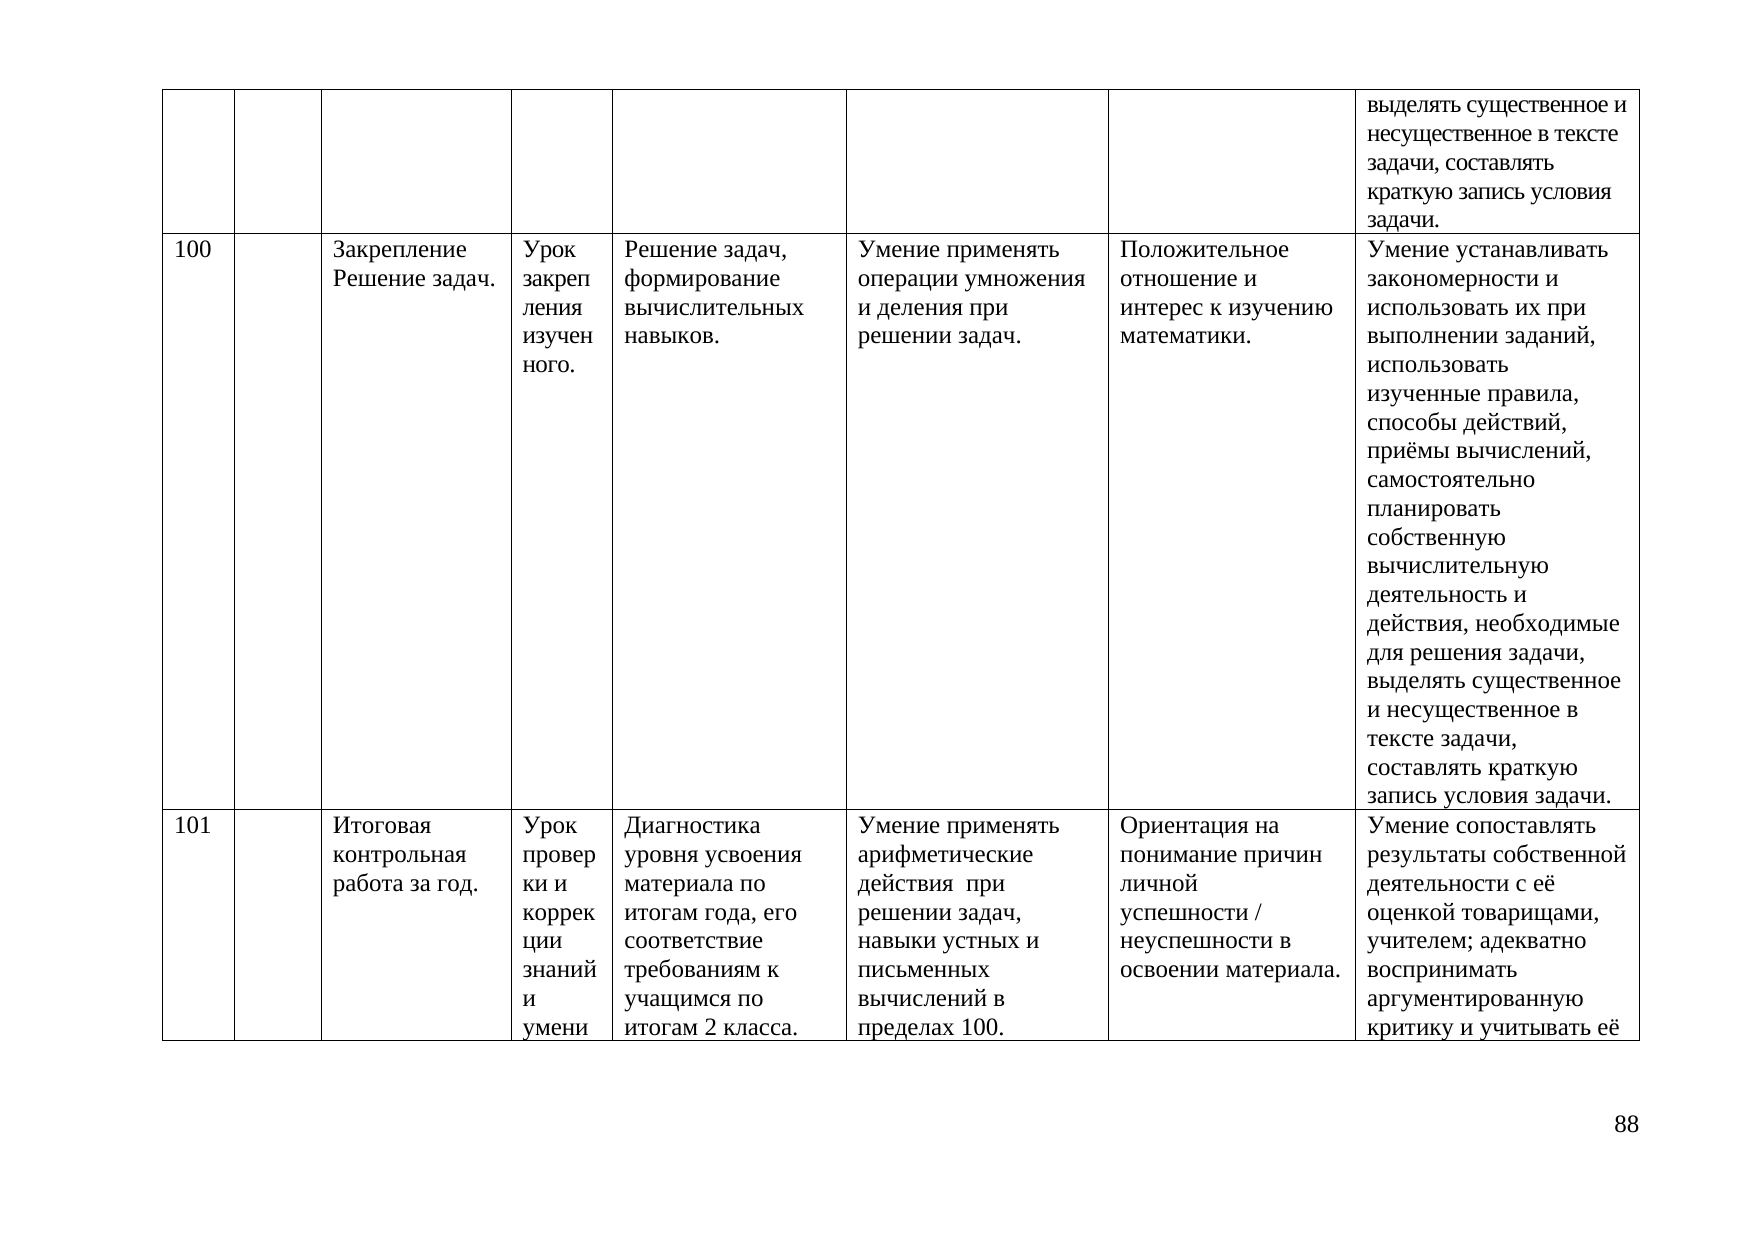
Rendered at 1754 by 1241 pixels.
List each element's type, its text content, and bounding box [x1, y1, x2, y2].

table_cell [512, 810, 612, 1040]
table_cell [613, 810, 846, 1040]
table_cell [1109, 810, 1355, 1040]
table_cell Решение задач, формирование вычислительных навыков. [613, 234, 846, 809]
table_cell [322, 90, 511, 233]
table_cell 100 [163, 234, 234, 809]
table_cell Умение применять операции умножения и деления при решении задач. [847, 234, 1108, 809]
table_cell 101 [163, 810, 234, 1040]
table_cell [1109, 90, 1355, 233]
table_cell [613, 90, 846, 233]
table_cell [1356, 90, 1639, 233]
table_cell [847, 90, 1108, 233]
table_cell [1356, 810, 1639, 1040]
table_cell [235, 810, 321, 1040]
table_cell Урок закрепления изученного. [512, 234, 612, 809]
table_cell Закрепление Решение задач. [322, 234, 511, 809]
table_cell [322, 810, 511, 1040]
table_cell Положительное отношение и интерес к изучению математики. [1109, 234, 1355, 809]
table_cell [235, 90, 321, 233]
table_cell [847, 810, 1108, 1040]
table_cell 99 [163, 90, 234, 233]
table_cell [512, 90, 612, 233]
table_cell [235, 234, 321, 809]
